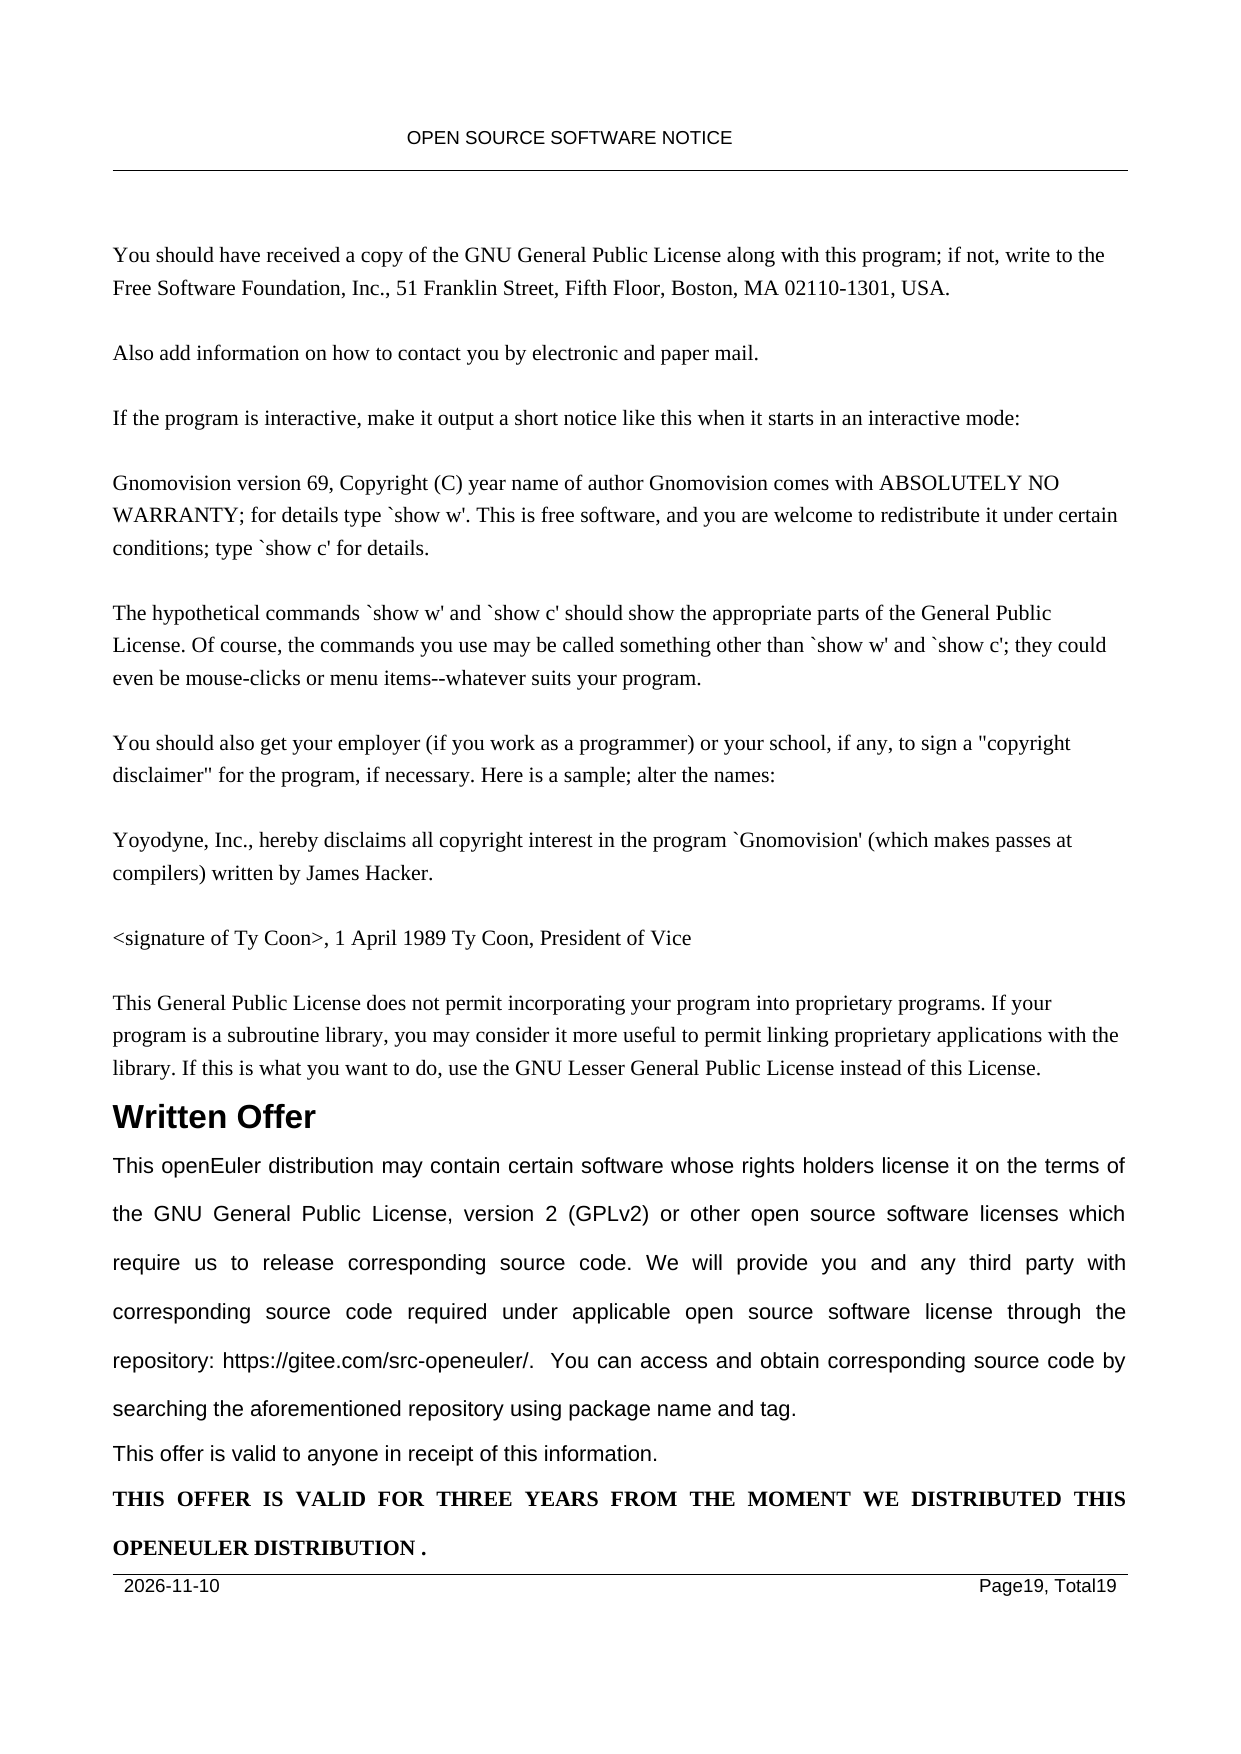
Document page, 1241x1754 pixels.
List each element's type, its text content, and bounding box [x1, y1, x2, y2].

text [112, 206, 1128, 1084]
text This offer is valid to anyone in receipt of this information. [112, 1438, 1128, 1470]
text This openEuler distribution may contain certain software whose rights holders license it on the terms of the GNU General Public License, version 2 (GPLv2) or other open source software licenses which require us to release corresponding source code. We will provide you and any third party with corresponding source code required under applicable open source software license through the repository: https://gitee.com/src-openeuler/. You can access and obtain corresponding source code by searching the aforementioned repository using package name and tag. [112, 1149, 1128, 1425]
text Written Offer [112, 1084, 1128, 1149]
text THIS OFFER IS VALID FOR THREE YEARS FROM THE MOMENT WE DISTRIBUTED THIS OPENEULER DISTRIBUTION . [112, 1483, 1128, 1564]
